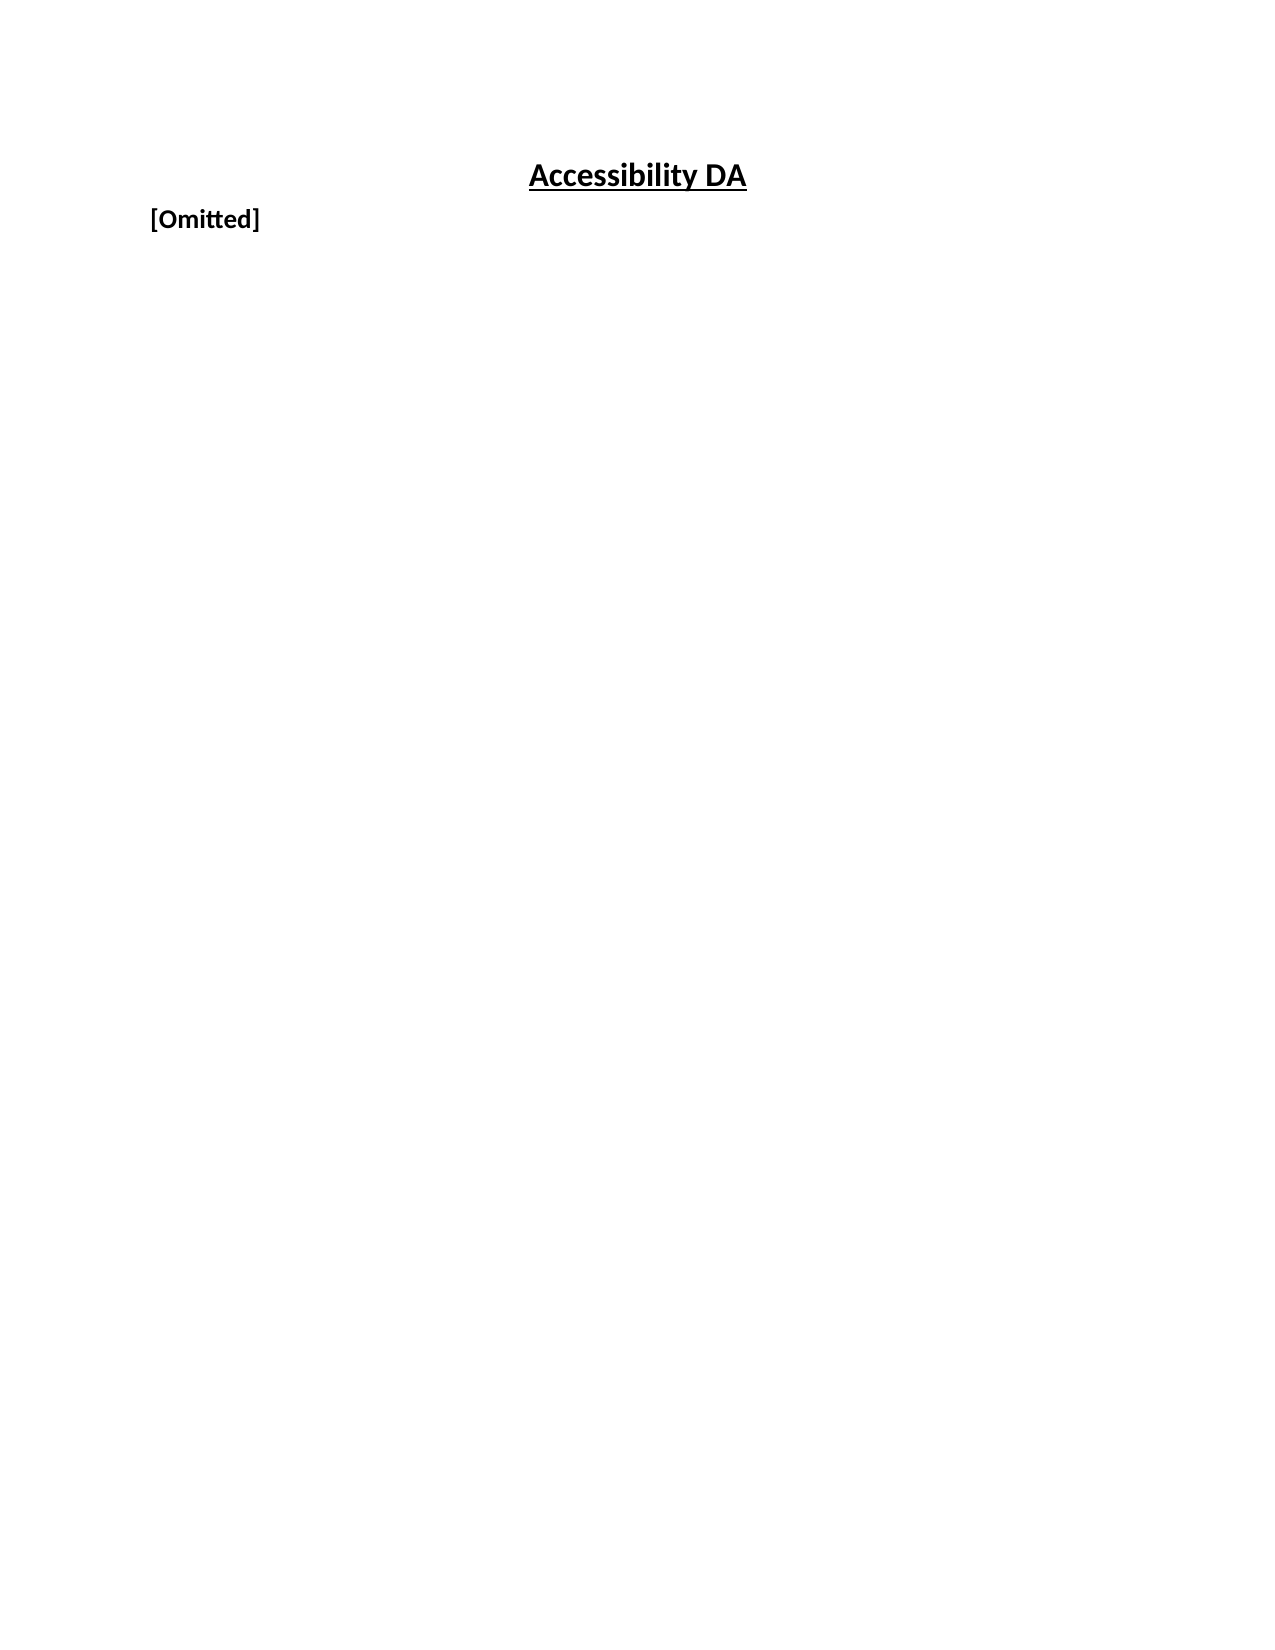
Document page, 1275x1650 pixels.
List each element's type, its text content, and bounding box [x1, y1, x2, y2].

subtitle [Omitted] [150, 202, 1125, 235]
subtitle Accessibility DA [150, 154, 1125, 195]
